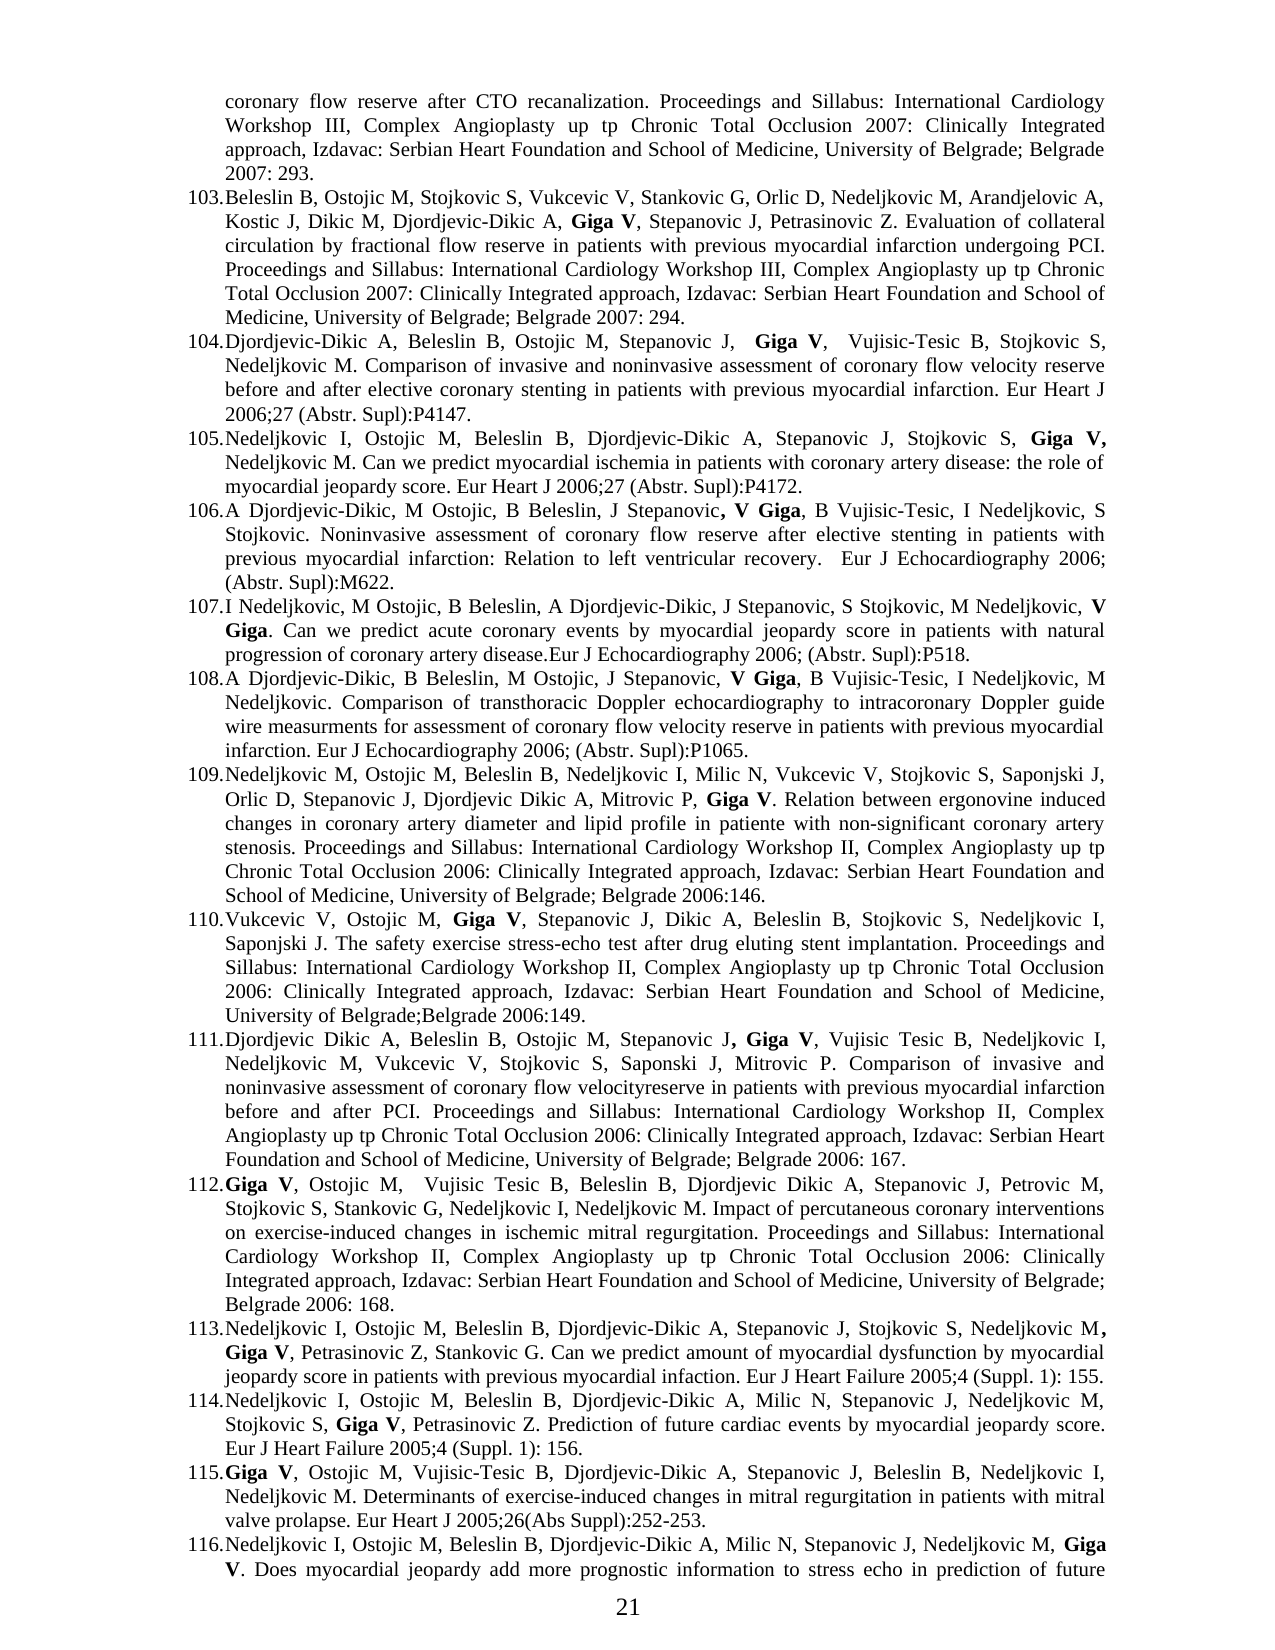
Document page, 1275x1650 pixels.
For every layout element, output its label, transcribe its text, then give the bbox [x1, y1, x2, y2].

list Nedeljkovic I, Ostojic M, Beleslin B, Djordjevic-Dikic A, Stepanovic J, Stojkovic S, Giga V, Nedeljkovic M. Can we predict myocardial ischemia in patients with coronary artery disease: the role of myocardial jeopardy score. Eur Heart J 2006;27 (Abstr. Supl):P4172. [187, 426, 1106, 498]
list Vukcevic V, Ostojic M, Giga V, Stepanovic J, Dikic A, Beleslin B, Stojkovic S, Nedeljkovic I, Saponjski J. The safety exercise stress-echo test after drug eluting stent implantation. Proceedings and Sillabus: International Cardiology Workshop II, Complex Angioplasty up tp Chronic Total Occlusion 2006: Clinically Integrated approach, Izdavac: Serbian Heart Foundation and School of Medicine, University of Belgrade;Belgrade 2006:149. [187, 907, 1106, 1027]
list Djordjevic Dikic A, Beleslin B, Ostojic M, Stepanovic J, Giga V, Vujisic Tesic B, Nedeljkovic I, Nedeljkovic M, Vukcevic V, Stojkovic S, Saponski J, Mitrovic P. Comparison of invasive and noninvasive assessment of coronary flow velocityreserve in patients with previous myocardial infarction before and after PCI. Proceedings and Sillabus: International Cardiology Workshop II, Complex Angioplasty up tp Chronic Total Occlusion 2006: Clinically Integrated approach, Izdavac: Serbian Heart Foundation and School of Medicine, University of Belgrade; Belgrade 2006: 167. [187, 1027, 1106, 1171]
list A Djordjevic-Dikic, B Beleslin, M Ostojic, J Stepanovic, V Giga, B Vujisic-Tesic, I Nedeljkovic, M Nedeljkovic. Comparison of transthoracic Doppler echocardiography to intracoronary Doppler guide wire measurments for assessment of coronary flow velocity reserve in patients with previous myocardial infarction. Eur J Echocardiography 2006; (Abstr. Supl):P1065. [187, 666, 1106, 762]
list Beleslin B, Ostojic M, Stojkovic S, Vukcevic V, Stankovic G, Orlic D, Nedeljkovic M, Arandjelovic A, Kostic J, Dikic M, Djordjevic-Dikic A, Giga V, Stepanovic J, Petrasinovic Z. Evaluation of collateral circulation by fractional flow reserve in patients with previous myocardial infarction undergoing PCI. Proceedings and Sillabus: International Cardiology Workshop III, Complex Angioplasty up tp Chronic Total Occlusion 2007: Clinically Integrated approach, Izdavac: Serbian Heart Foundation and School of Medicine, University of Belgrade; Belgrade 2007: 294. [187, 185, 1106, 329]
list Giga V, Ostojic M, Vujisic-Tesic B, Djordjevic-Dikic A, Stepanovic J, Beleslin B, Nedeljkovic I, Nedeljkovic M. Determinants of exercise-induced changes in mitral regurgitation in patients with mitral valve prolapse. Eur Heart J 2005;26(Abs Suppl):252-253. [187, 1460, 1106, 1532]
list Nedeljkovic I, Ostojic M, Beleslin B, Djordjevic-Dikic A, Stepanovic J, Stojkovic S, Nedeljkovic M, Giga V, Petrasinovic Z, Stankovic G. Can we predict amount of myocardial dysfunction by myocardial jeopardy score in patients with previous myocardial infaction. Eur J Heart Failure 2005;4 (Suppl. 1): 155. [187, 1316, 1106, 1388]
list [187, 89, 1106, 185]
list A Djordjevic-Dikic, M Ostojic, B Beleslin, J Stepanovic, V Giga, B Vujisic-Tesic, I Nedeljkovic, S Stojkovic. Noninvasive assessment of coronary flow reserve after elective stenting in patients with previous myocardial infarction: Relation to left ventricular recovery. Eur J Echocardiography 2006; (Abstr. Supl):M622. [187, 498, 1106, 594]
list Nedeljkovic M, Ostojic M, Beleslin B, Nedeljkovic I, Milic N, Vukcevic V, Stojkovic S, Saponjski J, Orlic D, Stepanovic J, Djordjevic Dikic A, Mitrovic P, Giga V. Relation between ergonovine induced changes in coronary artery diameter and lipid profile in patiente with non-significant coronary artery stenosis. Proceedings and Sillabus: International Cardiology Workshop II, Complex Angioplasty up tp Chronic Total Occlusion 2006: Clinically Integrated approach, Izdavac: Serbian Heart Foundation and School of Medicine, University of Belgrade; Belgrade 2006:146. [187, 762, 1106, 907]
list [187, 1532, 1106, 1581]
list I Nedeljkovic, M Ostojic, B Beleslin, A Djordjevic-Dikic, J Stepanovic, S Stojkovic, M Nedeljkovic, V Giga. Can we predict acute coronary events by myocardial jeopardy score in patients with natural progression of coronary artery disease.Eur J Echocardiography 2006; (Abstr. Supl):P518. [187, 594, 1106, 666]
list Giga V, Ostojic M, Vujisic Tesic B, Beleslin B, Djordjevic Dikic A, Stepanovic J, Petrovic M, Stojkovic S, Stankovic G, Nedeljkovic I, Nedeljkovic M. Impact of percutaneous coronary interventions on exercise-induced changes in ischemic mitral regurgitation. Proceedings and Sillabus: International Cardiology Workshop II, Complex Angioplasty up tp Chronic Total Occlusion 2006: Clinically Integrated approach, Izdavac: Serbian Heart Foundation and School of Medicine, University of Belgrade; Belgrade 2006: 168. [187, 1171, 1106, 1316]
list Djordjevic-Dikic A, Beleslin B, Ostojic M, Stepanovic J, Giga V, Vujisic-Tesic B, Stojkovic S, Nedeljkovic M. Comparison of invasive and noninvasive assessment of coronary flow velocity reserve before and after elective coronary stenting in patients with previous myocardial infarction. Eur Heart J 2006;27 (Abstr. Supl):P4147. [187, 329, 1106, 426]
list Nedeljkovic I, Ostojic M, Beleslin B, Djordjevic-Dikic A, Milic N, Stepanovic J, Nedeljkovic M, Stojkovic S, Giga V, Petrasinovic Z. Prediction of future cardiac events by myocardial jeopardy score. Eur J Heart Failure 2005;4 (Suppl. 1): 156. [187, 1388, 1106, 1460]
